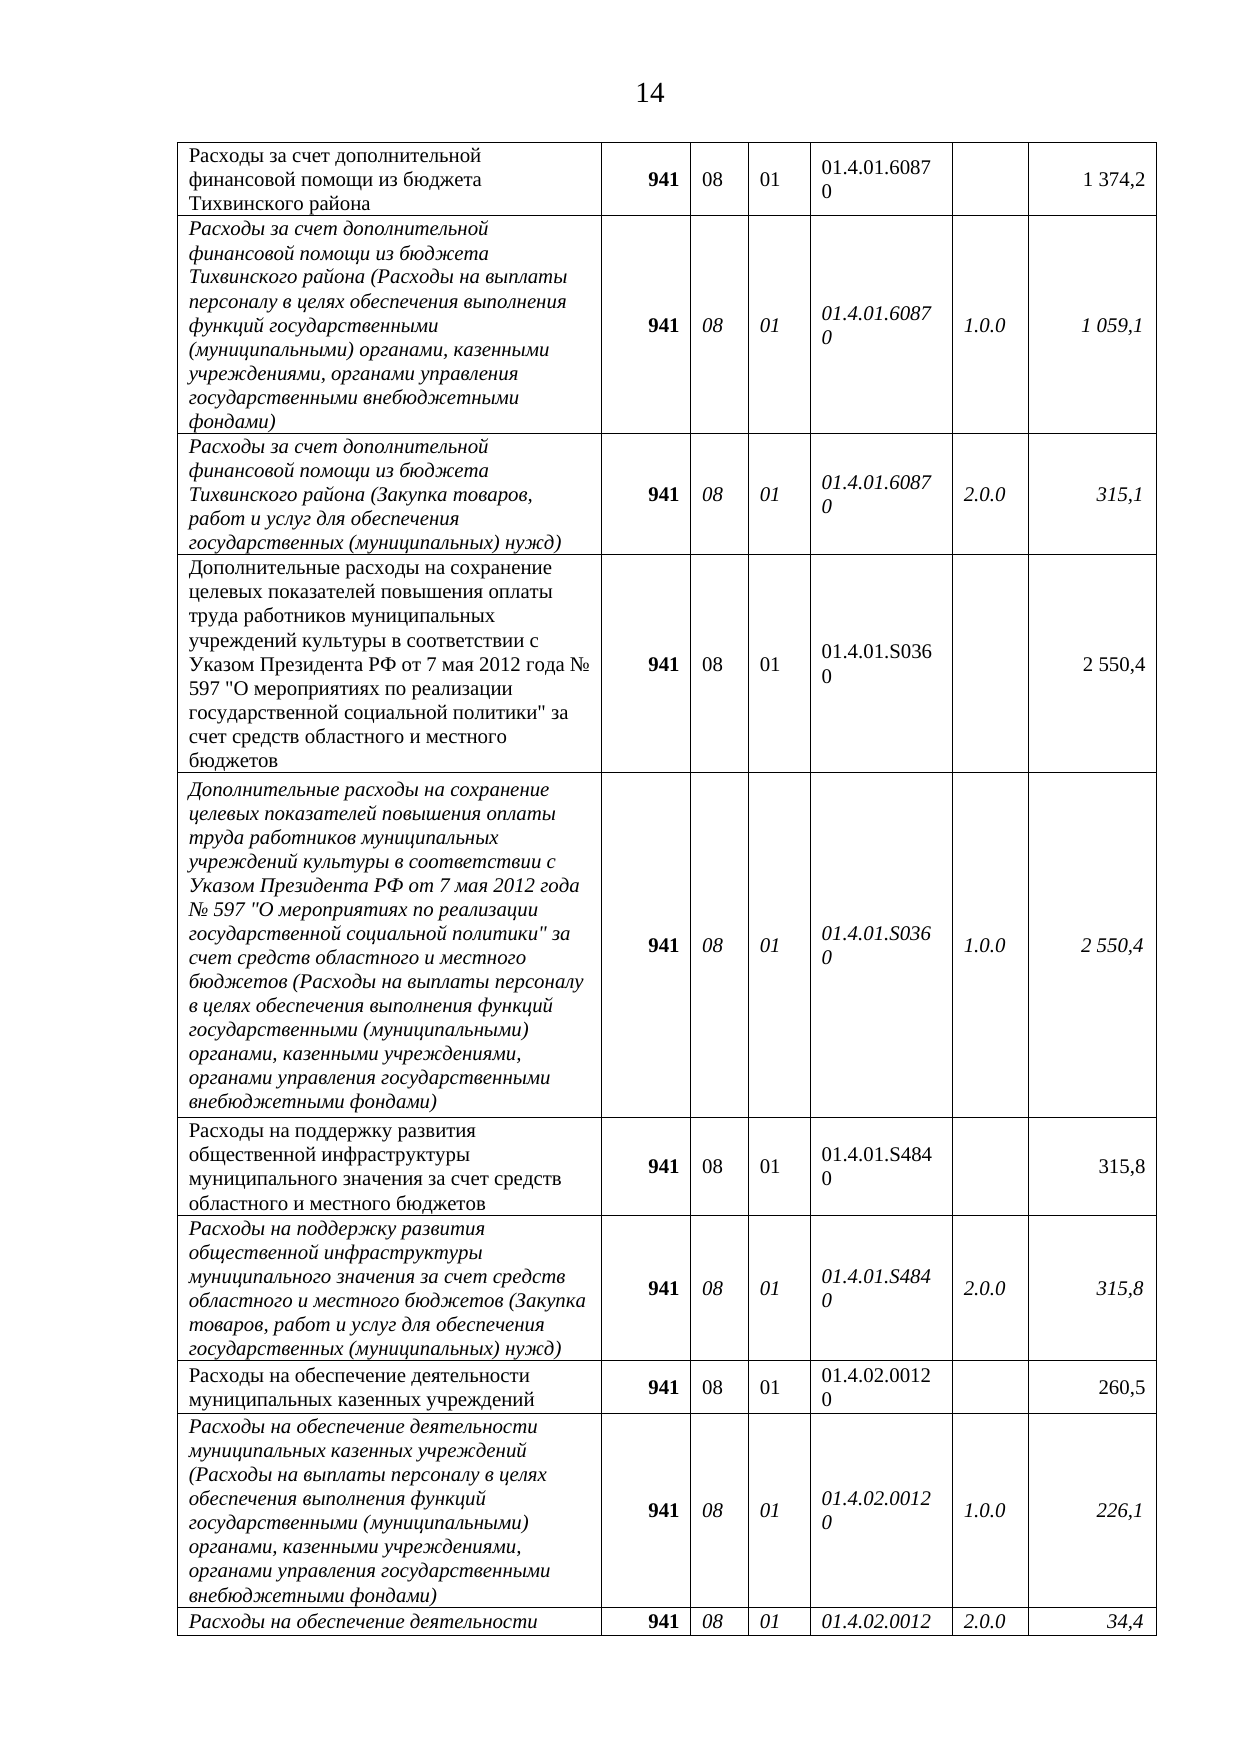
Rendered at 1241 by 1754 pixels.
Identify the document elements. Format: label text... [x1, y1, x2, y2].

table_cell Расходы на обеспечение деятельности муниципальных казенных учреждений [178, 1361, 601, 1413]
table_cell [953, 143, 1028, 215]
table_cell Расходы за счет дополнительной финансовой помощи из бюджета Тихвинского района [178, 143, 601, 215]
table_cell 260,5 [1029, 1361, 1156, 1413]
table_cell 941 [602, 555, 690, 772]
table_cell 01.4.01.60870 [811, 434, 952, 554]
table_cell Расходы за счет дополнительной финансовой помощи из бюджета Тихвинского района (Расходы на выплаты персоналу в целях обеспечения выполнения функций государственными (муниципальными) органами, казенными учреждениями, органами управления государственными внебюджетными фондами) [178, 216, 601, 433]
table_cell 2.0.0 [953, 1216, 1028, 1360]
table_cell 226,1 [1029, 1414, 1156, 1607]
table_cell Расходы за счет дополнительной финансовой помощи из бюджета Тихвинского района (Закупка товаров, работ и услуг для обеспечения государственных (муниципальных) нужд) [178, 434, 601, 554]
table_cell 08 [691, 555, 748, 772]
table_cell 01.4.01.S4840 [811, 1216, 952, 1360]
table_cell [178, 1608, 601, 1635]
table_cell 01.4.01.60870 [811, 143, 952, 215]
table_cell 01 [749, 1216, 810, 1360]
table_cell 34,4 [1029, 1608, 1156, 1635]
table_cell 01.4.01.60870 [811, 216, 952, 433]
table_cell 08 [691, 434, 748, 554]
table_cell [953, 1118, 1028, 1214]
table_cell 941 [602, 143, 690, 215]
table_cell 1 059,1 [1029, 216, 1156, 433]
table_cell Расходы на поддержку развития общественной инфраструктуры муниципального значения за счет средств областного и местного бюджетов [178, 1118, 601, 1214]
table_cell 2 550,4 [1029, 555, 1156, 772]
table_cell 08 [691, 1216, 748, 1360]
table_cell 1.0.0 [953, 1414, 1028, 1607]
table_cell 01 [749, 1608, 810, 1635]
table_cell Расходы на поддержку развития общественной инфраструктуры муниципального значения за счет средств областного и местного бюджетов (Закупка товаров, работ и услуг для обеспечения государственных (муниципальных) нужд) [178, 1216, 601, 1360]
table_cell 01 [749, 773, 810, 1117]
table_cell Дополнительные расходы на сохранение целевых показателей повышения оплаты труда работников муниципальных учреждений культуры в соответствии с Указом Президента РФ от 7 мая 2012 года № 597 "О мероприятиях по реализации государственной социальной политики" за счет средств областного и местного бюджетов (Расходы на выплаты персоналу в целях обеспечения выполнения функций государственными (муниципальными) органами, казенными учреждениями, органами управления государственными внебюджетными фондами) [178, 773, 601, 1117]
table_cell 08 [691, 1361, 748, 1413]
table_cell 315,8 [1029, 1118, 1156, 1214]
table_cell [953, 1361, 1028, 1413]
table_cell [953, 555, 1028, 772]
table_cell 08 [691, 216, 748, 433]
table_cell 01 [749, 1361, 810, 1413]
table_cell 08 [691, 773, 748, 1117]
table_cell 941 [602, 1608, 690, 1635]
table_cell 1.0.0 [953, 773, 1028, 1117]
table_cell 01.4.01.S0360 [811, 555, 952, 772]
table_cell 315,8 [1029, 1216, 1156, 1360]
table_cell Дополнительные расходы на сохранение целевых показателей повышения оплаты труда работников муниципальных учреждений культуры в соответствии с Указом Президента РФ от 7 мая 2012 года № 597 "О мероприятиях по реализации государственной социальной политики" за счет средств областного и местного бюджетов [178, 555, 601, 772]
table_cell 941 [602, 1361, 690, 1413]
table_cell 941 [602, 434, 690, 554]
table_cell 01.4.02.00120 [811, 1361, 952, 1413]
table_cell 01 [749, 1414, 810, 1607]
table_cell 941 [602, 1118, 690, 1214]
table_cell 01.4.01.S0360 [811, 773, 952, 1117]
table_cell 941 [602, 1414, 690, 1607]
table_cell 01.4.02.00120 [811, 1414, 952, 1607]
table_cell 1.0.0 [953, 216, 1028, 433]
table_cell 01 [749, 143, 810, 215]
table_cell 2.0.0 [953, 1608, 1028, 1635]
table_cell 08 [691, 1608, 748, 1635]
table_cell 941 [602, 216, 690, 433]
table_cell 08 [691, 1118, 748, 1214]
table_cell 08 [691, 143, 748, 215]
table_cell 2 550,4 [1029, 773, 1156, 1117]
table_cell 01.4.01.S4840 [811, 1118, 952, 1214]
table_cell 01 [749, 216, 810, 433]
table_cell Расходы на обеспечение деятельности муниципальных казенных учреждений (Расходы на выплаты персоналу в целях обеспечения выполнения функций государственными (муниципальными) органами, казенными учреждениями, органами управления государственными внебюджетными фондами) [178, 1414, 601, 1607]
table_cell 01 [749, 434, 810, 554]
table_cell 01 [749, 1118, 810, 1214]
table_cell 08 [691, 1414, 748, 1607]
table_cell 1 374,2 [1029, 143, 1156, 215]
table_cell 315,1 [1029, 434, 1156, 554]
table_cell 941 [602, 1216, 690, 1360]
table_cell 2.0.0 [953, 434, 1028, 554]
table_cell 01.4.02.00120 [811, 1608, 952, 1635]
table_cell 941 [602, 773, 690, 1117]
table_cell 01 [749, 555, 810, 772]
